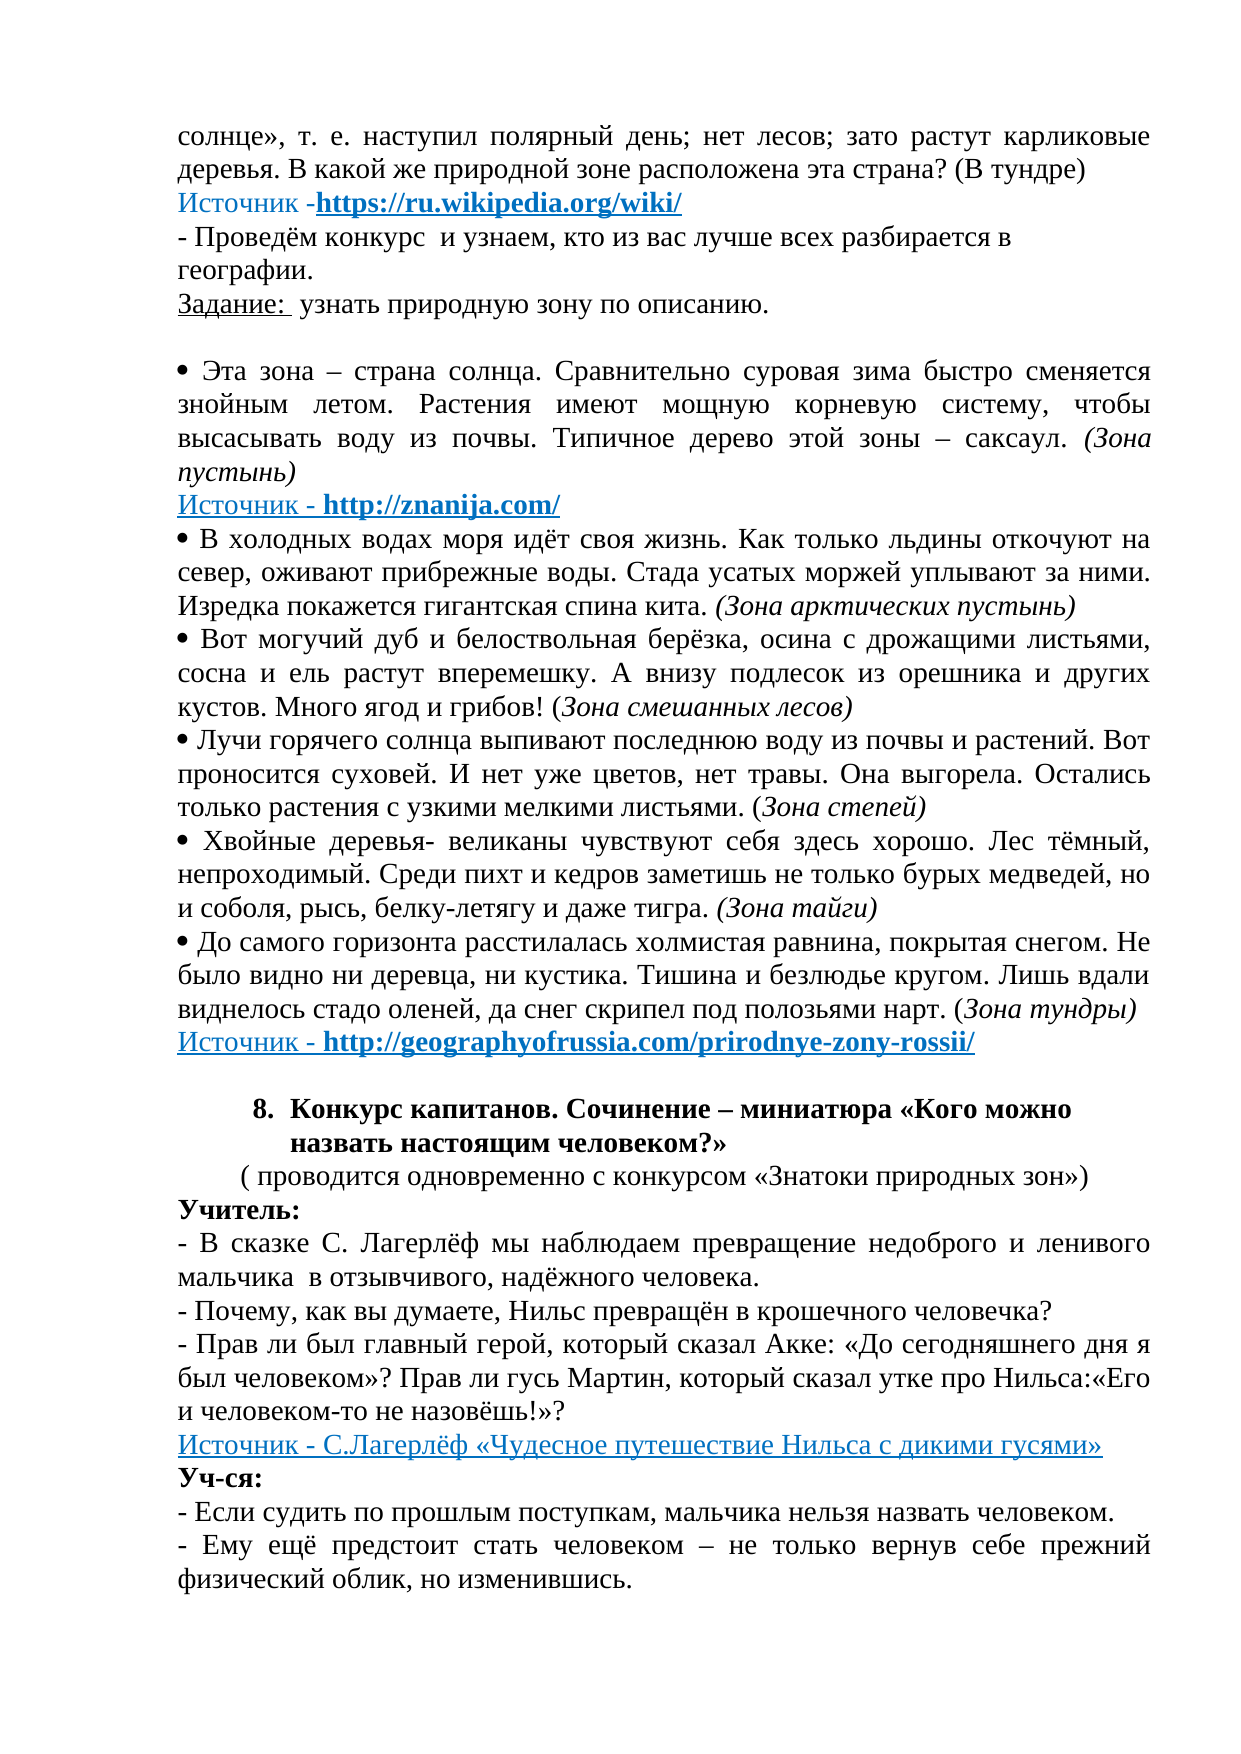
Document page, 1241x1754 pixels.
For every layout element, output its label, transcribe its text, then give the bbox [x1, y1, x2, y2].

text Источник - http://znanija.com/ [177, 487, 1152, 521]
text Учитель: [177, 1192, 1152, 1226]
text - Прав ли был главный герой, который сказал Акке: «До сегодняшнего дня я был человеком»? Прав ли гусь Мартин, который сказал утке про Нильса:«Его и человеком-то не назовёшь!»? [177, 1326, 1152, 1427]
text ( проводится одновременно с конкурсом «Знатоки природных зон») [177, 1158, 1152, 1192]
text Уч-ся: [177, 1460, 1152, 1494]
text - В сказке С. Лагерлёф мы наблюдаем превращение недоброго и ленивого мальчика в отзывчивого, надёжного человека. [177, 1226, 1152, 1293]
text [177, 118, 1152, 185]
text Вот могучий дуб и белоствольная берёзка, осина с дрожащими листьями, сосна и ель растут вперемешку. А внизу подлесок из орешника и других кустов. Много ягод и грибов! (Зона смешанных лесов) [177, 621, 1152, 722]
text Лучи горячего солнца выпивают последнюю воду из почвы и растений. Вот проносится суховей. И нет уже цветов, нет травы. Она выгорела. Остались только растения с узкими мелкими листьями. (Зона степей) [177, 722, 1152, 823]
text - Ему ещё предстоит стать человеком – не только вернув себе прежний физический облик, но изменившись. [177, 1527, 1152, 1594]
text Источник -https://ru.wikipedia.org/wiki/ [177, 185, 1152, 219]
text Хвойные деревья- великаны чувствуют себя здесь хорошо. Лес тёмный, непроходимый. Среди пихт и кедров заметишь не только бурых медведей, но и соболя, рысь, белку-летягу и даже тигра. (Зона тайги) [177, 823, 1152, 924]
text Задание: узнать природную зону по описанию. [177, 286, 1152, 319]
list Конкурс капитанов. Сочинение – миниатюра «Кого можно назвать настоящим человеком?» [252, 1091, 1152, 1158]
text Источник - С.Лагерлёф «Чудесное путешествие Нильса с дикими гусями» [177, 1427, 1152, 1460]
text Источник - http://geographyofrussia.com/prirodnye-zony-rossii/ [177, 1024, 1152, 1058]
text - Если судить по прошлым поступкам, мальчика нельзя назвать человеком. [177, 1494, 1152, 1527]
text В холодных водах моря идёт своя жизнь. Как только льдины откочуют на север, оживают прибрежные воды. Стада усатых моржей уплывают за ними. Изредка покажется гигантская спина кита. (Зона арктических пустынь) [177, 521, 1152, 621]
text - Проведём конкурс и узнаем, кто из вас лучше всех разбирается в географии. [177, 219, 1152, 286]
text До самого горизонта расстилалась холмистая равнина, покрытая снегом. Не было видно ни деревца, ни кустика. Тишина и безлюдье кругом. Лишь вдали виднелось стадо оленей, да снег скрипел под полозьями нарт. (Зона тундры) [177, 924, 1152, 1024]
text Эта зона – страна солнца. Сравнительно суровая зима быстро сменяется знойным летом. Растения имеют мощную корневую систему, чтобы высасывать воду из почвы. Типичное дерево этой зоны – саксаул. (Зона пустынь) [177, 353, 1152, 487]
text - Почему, как вы думаете, Нильс превращён в крошечного человечка? [177, 1293, 1152, 1326]
